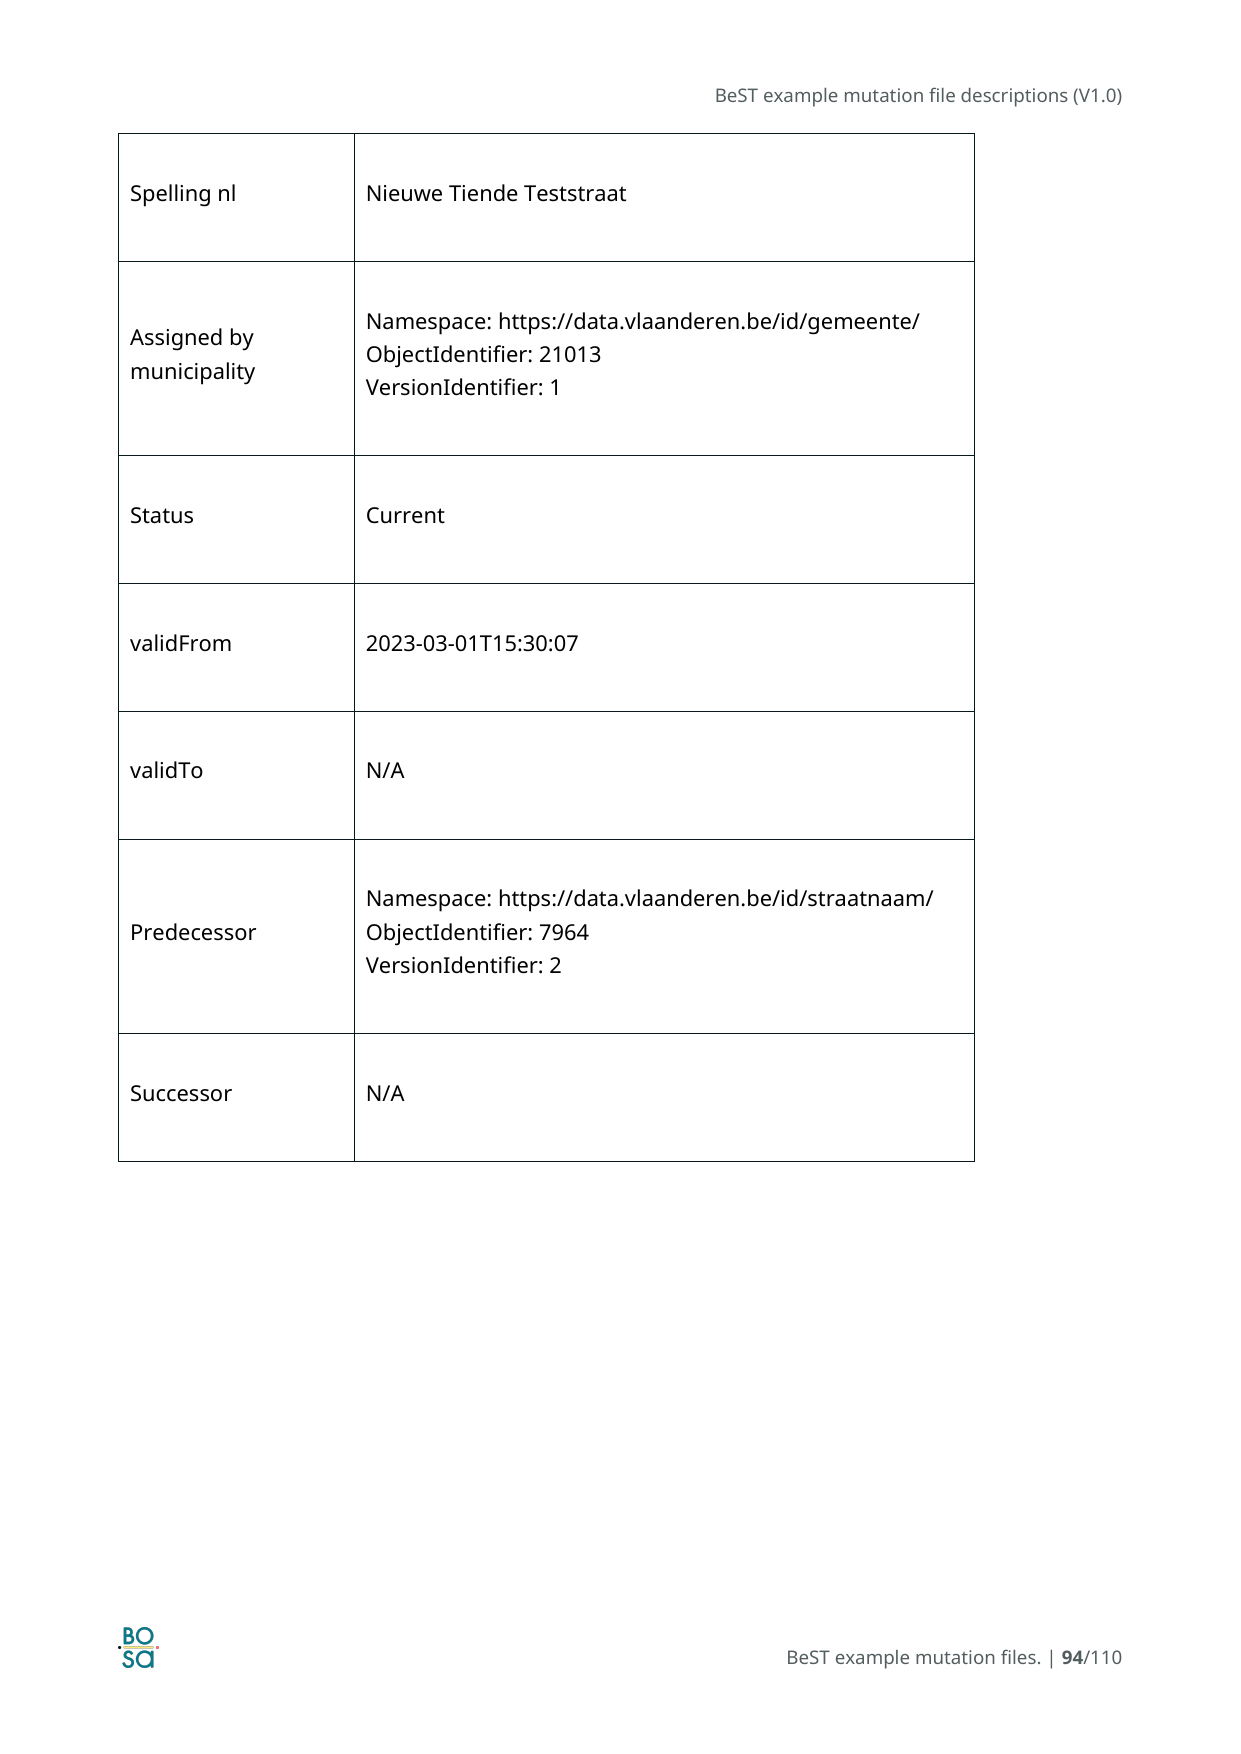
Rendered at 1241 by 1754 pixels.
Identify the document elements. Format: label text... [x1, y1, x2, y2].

table_cell 2023-03-01T15:30:07 [355, 584, 974, 711]
table_cell Successor [119, 1034, 354, 1161]
table_cell validTo [119, 712, 354, 838]
table_cell Namespace: https://data.vlaanderen.be/id/gemeente/ ObjectIdentifier: 21013 VersionIdentifier: 1 [355, 262, 974, 455]
table_cell Current [355, 456, 974, 583]
table_cell validFrom [119, 584, 354, 711]
table_cell Nieuwe Tiende Teststraat [355, 134, 974, 261]
table_cell Namespace: https://data.vlaanderen.be/id/straatnaam/ ObjectIdentifier: 7964 VersionIdentifier: 2 [355, 840, 974, 1033]
picture [118, 1627, 159, 1668]
table_cell N/A [355, 712, 974, 838]
table_cell Spelling nl [119, 134, 354, 261]
table_cell N/A [355, 1034, 974, 1161]
table_cell Status [119, 456, 354, 583]
table_cell Assigned by municipality [119, 262, 354, 455]
table_cell Predecessor [119, 840, 354, 1033]
